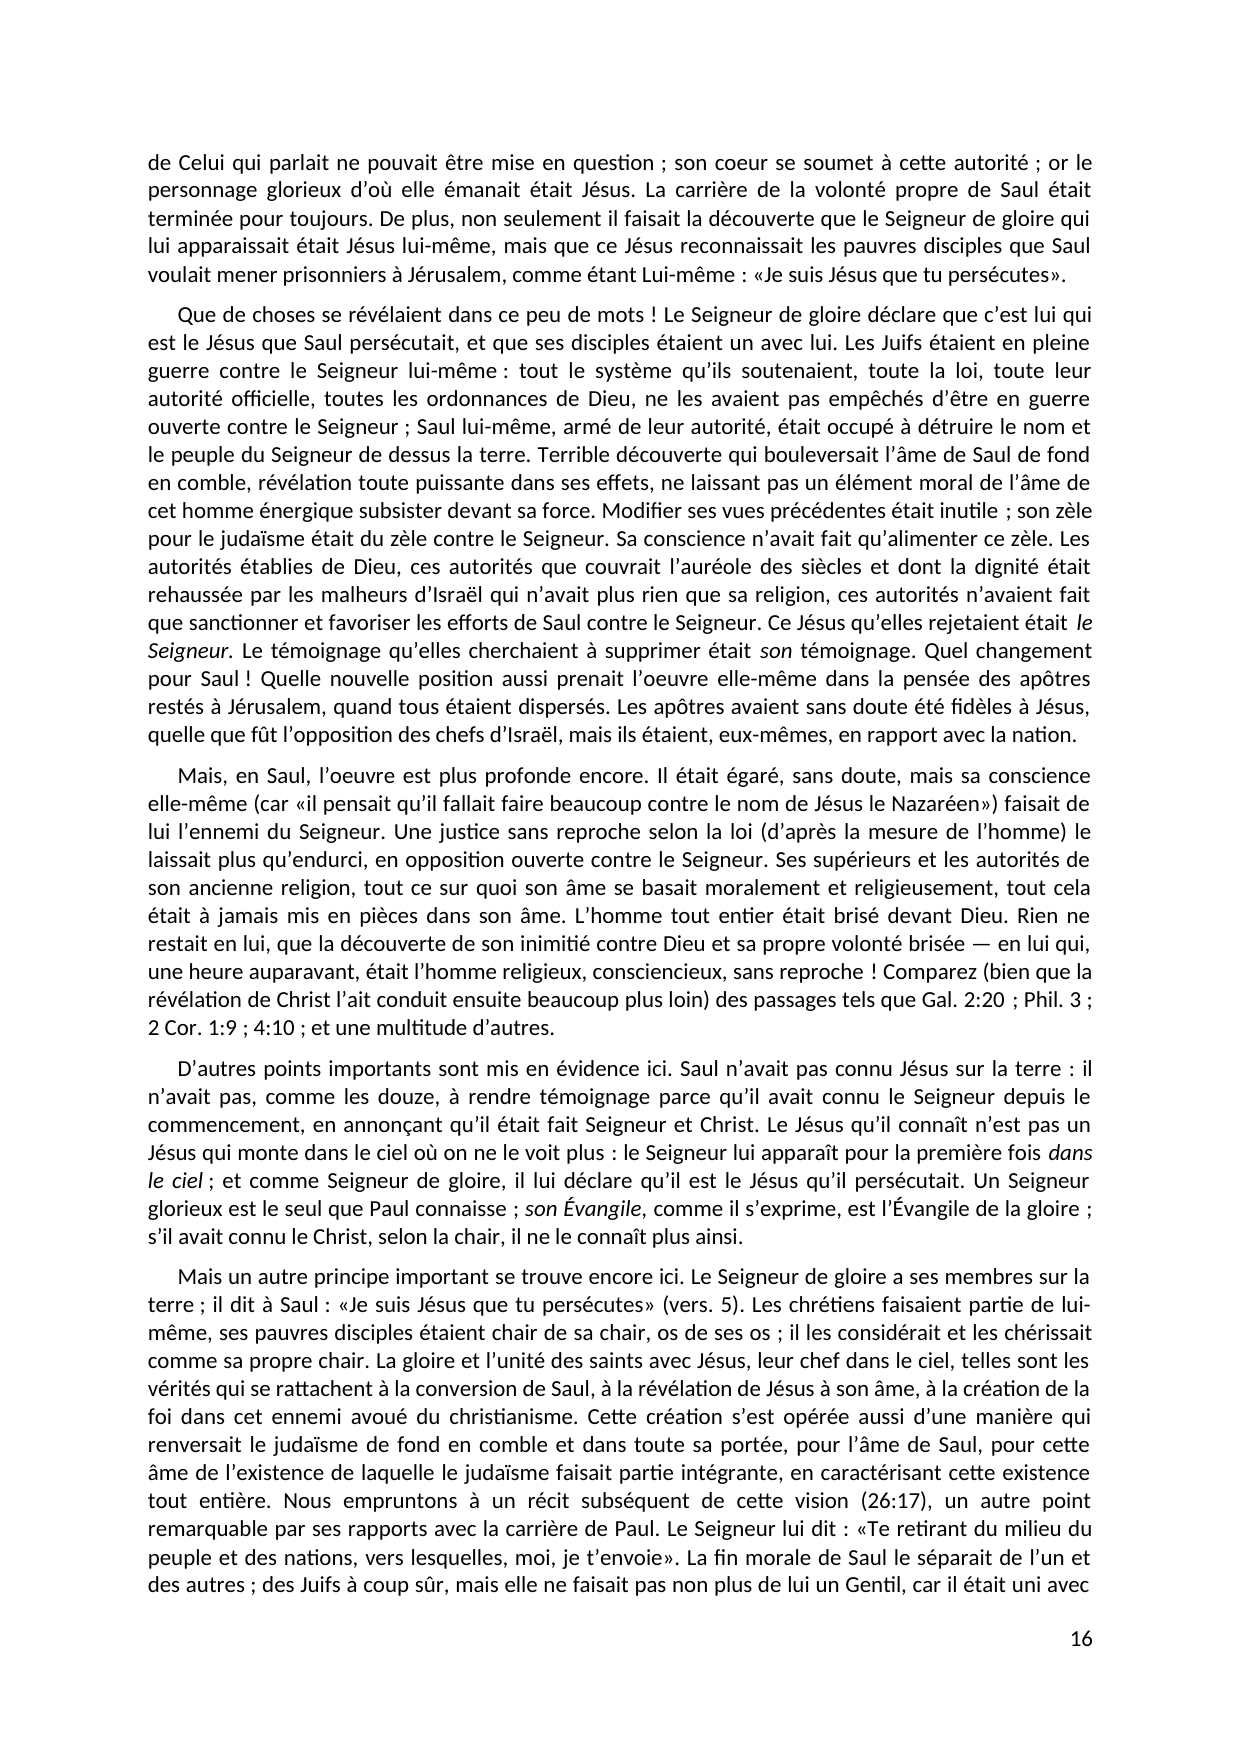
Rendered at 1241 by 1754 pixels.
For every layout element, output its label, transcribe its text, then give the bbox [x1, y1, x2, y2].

text D’autres points importants sont mis en évidence ici. Saul n’avait pas connu Jésus sur la terre : il n’avait pas, comme les douze, à rendre témoignage parce qu’il avait connu le Seigneur depuis le commencement, en annonçant qu’il était fait Seigneur et Christ. Le Jésus qu’il connaît n’est pas un Jésus qui monte dans le ciel où on ne le voit plus : le Seigneur lui apparaît pour la première fois dans le ciel ; et comme Seigneur de gloire, il lui déclare qu’il est le Jésus qu’il persécutait. Un Seigneur glorieux est le seul que Paul connaisse ; son Évangile, comme il s’exprime, est l’Évangile de la gloire ; s’il avait connu le Christ, selon la chair, il ne le connaît plus ainsi. [148, 1054, 1093, 1250]
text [148, 1262, 1093, 1599]
text Mais, en Saul, l’oeuvre est plus profonde encore. Il était égaré, sans doute, mais sa conscience elle-même (car «il pensait qu’il fallait faire beaucoup contre le nom de Jésus le Nazaréen») faisait de lui l’ennemi du Seigneur. Une justice sans reproche selon la loi (d’après la mesure de l’homme) le laissait plus qu’endurci, en opposition ouverte contre le Seigneur. Ses supérieurs et les autorités de son ancienne religion, tout ce sur quoi son âme se basait moralement et religieusement, tout cela était à jamais mis en pièces dans son âme. L’homme tout entier était brisé devant Dieu. Rien ne restait en lui, que la découverte de son inimitié contre Dieu et sa propre volonté brisée — en lui qui, une heure auparavant, était l’homme religieux, consciencieux, sans reproche ! Comparez (bien que la révélation de Christ l’ait conduit ensuite beaucoup plus loin) des passages tels que Gal. 2:20 ; Phil. 3 ; 2 Cor. 1:9 ; 4:10 ; et une multitude d’autres. [148, 761, 1093, 1041]
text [148, 148, 1093, 288]
text Que de choses se révélaient dans ce peu de mots ! Le Seigneur de gloire déclare que c’est lui qui est le Jésus que Saul persécutait, et que ses disciples étaient un avec lui. Les Juifs étaient en pleine guerre contre le Seigneur lui-même : tout le système qu’ils soutenaient, toute la loi, toute leur autorité officielle, toutes les ordonnances de Dieu, ne les avaient pas empêchés d’être en guerre ouverte contre le Seigneur ; Saul lui-même, armé de leur autorité, était occupé à détruire le nom et le peuple du Seigneur de dessus la terre. Terrible découverte qui bouleversait l’âme de Saul de fond en comble, révélation toute puissante dans ses effets, ne laissant pas un élément moral de l’âme de cet homme énergique subsister devant sa force. Modifier ses vues précédentes était inutile ; son zèle pour le judaïsme était du zèle contre le Seigneur. Sa conscience n’avait fait qu’alimenter ce zèle. Les autorités établies de Dieu, ces autorités que couvrait l’auréole des siècles et dont la dignité était rehaussée par les malheurs d’Israël qui n’avait plus rien que sa religion, ces autorités n’avaient fait que sanctionner et favoriser les efforts de Saul contre le Seigneur. Ce Jésus qu’elles rejetaient était le Seigneur. Le témoignage qu’elles cherchaient à supprimer était son témoignage. Quel changement pour Saul ! Quelle nouvelle position aussi prenait l’oeuvre elle-même dans la pensée des apôtres restés à Jérusalem, quand tous étaient dispersés. Les apôtres avaient sans doute été fidèles à Jésus, quelle que fût l’opposition des chefs d’Israël, mais ils étaient, eux-mêmes, en rapport avec la nation. [148, 300, 1093, 748]
